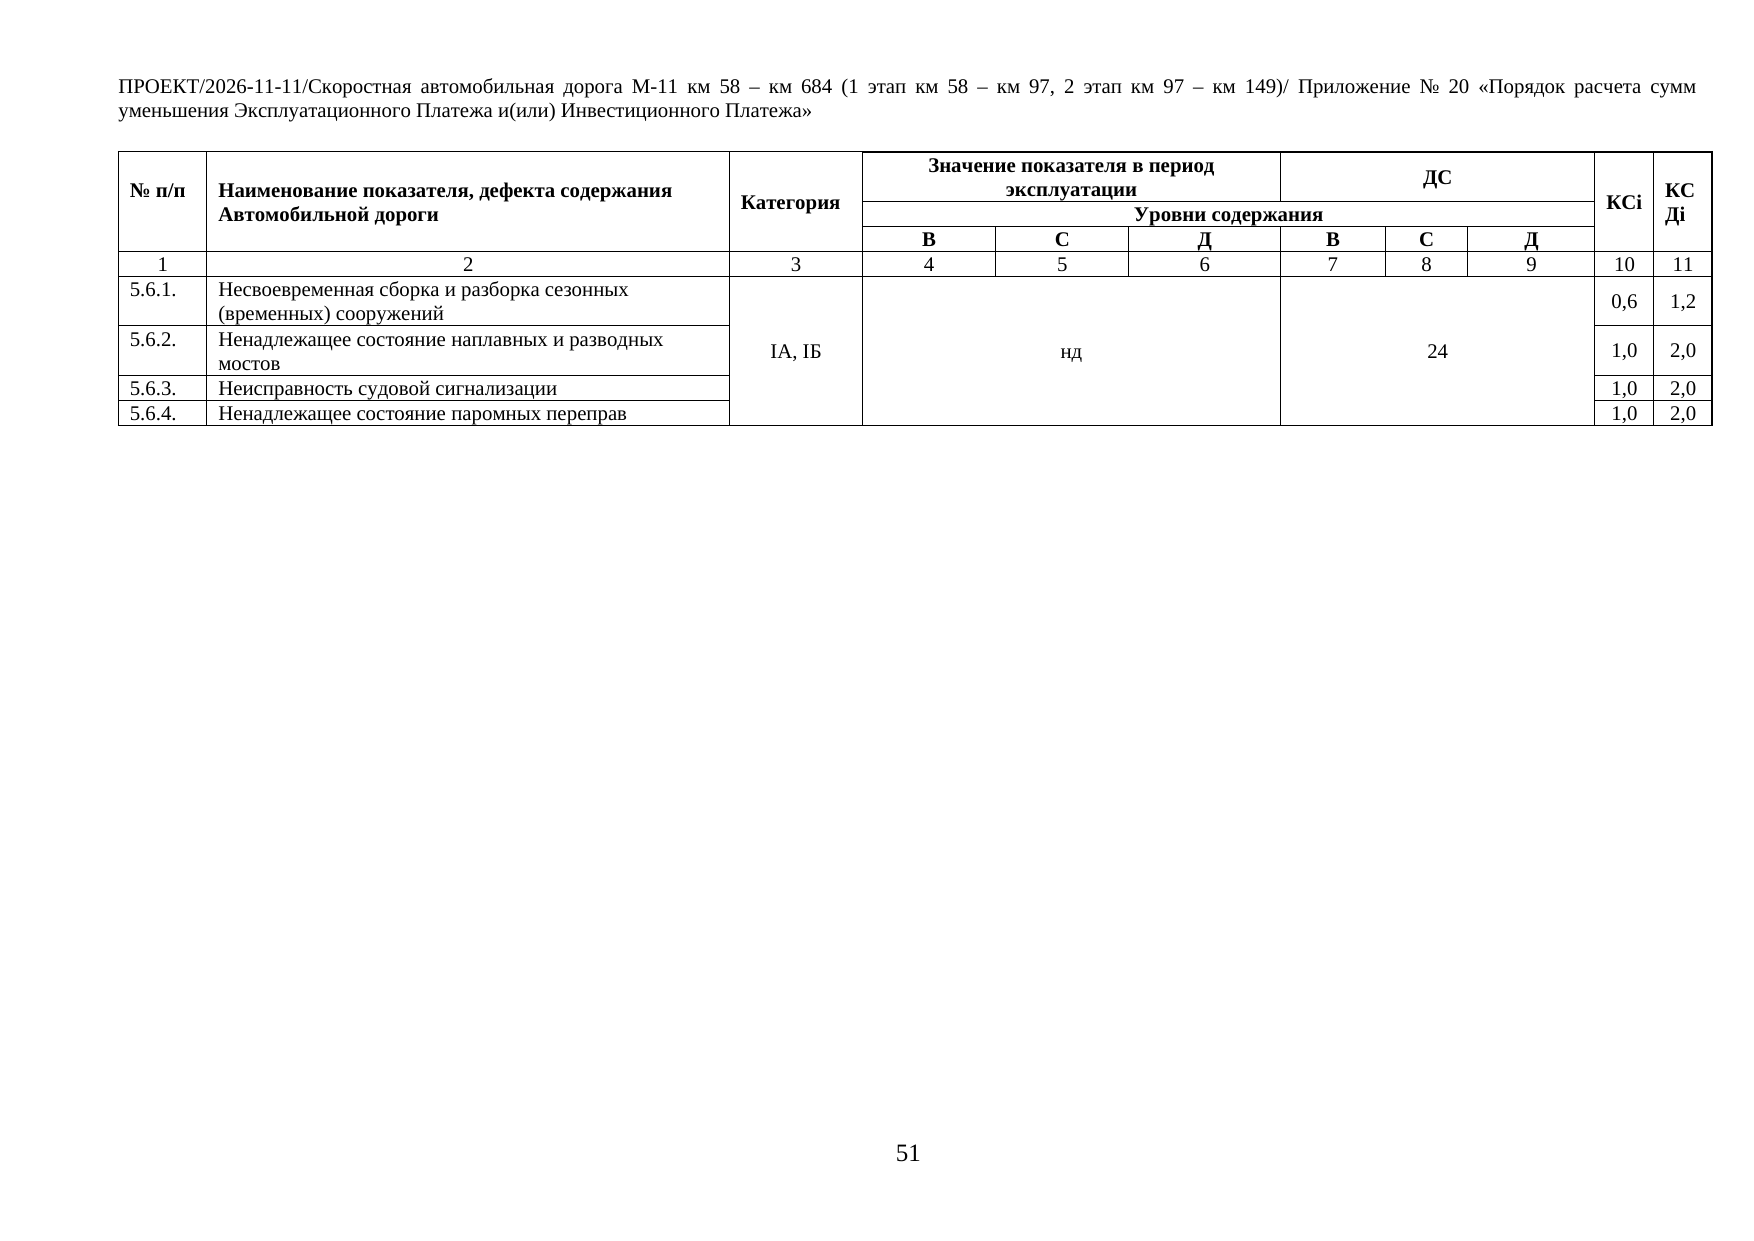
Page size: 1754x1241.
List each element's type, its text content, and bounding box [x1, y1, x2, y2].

table_cell Ненадлежащее состояние наплавных и разводных мостов [207, 326, 729, 374]
table_cell 2,0 [1654, 376, 1711, 400]
table_header Наименование показателя, дефекта содержания Автомобильной дороги [207, 152, 729, 251]
table_cell 7 [1281, 252, 1385, 276]
table_cell Ненадлежащее состояние паромных переправ [207, 401, 729, 425]
table_cell 9 [1468, 252, 1594, 276]
table_cell Д [1129, 227, 1280, 251]
table_cell 1,0 [1595, 326, 1653, 374]
table_cell 1 [119, 252, 206, 276]
table_cell 4 [863, 252, 995, 276]
table_cell 11 [1654, 252, 1711, 276]
table_cell 10 [1595, 252, 1653, 276]
table_cell 1,2 [1654, 277, 1711, 325]
table_header КСi [1595, 153, 1653, 251]
table_cell Неисправность судовой сигнализации [207, 376, 729, 400]
table_header № п/п [119, 152, 206, 251]
table_cell 5 [996, 252, 1128, 276]
table_cell С [996, 227, 1128, 251]
table_cell IA, IБ [730, 277, 862, 425]
table_cell 2 [207, 252, 729, 276]
table_cell В [1281, 227, 1385, 251]
table_cell 24 [1281, 277, 1594, 425]
table_header КСДi [1654, 153, 1711, 251]
table_header Категория [730, 152, 862, 251]
table_cell нд [863, 277, 1280, 425]
table_cell 8 [1386, 252, 1467, 276]
table_cell Д [1468, 227, 1594, 251]
table_cell 0,6 [1595, 277, 1653, 325]
table_header Значение показателя в период эксплуатации [863, 153, 1280, 201]
table_cell 1,0 [1595, 376, 1653, 400]
table_cell 5.6.1. [119, 277, 206, 325]
table_cell В [863, 227, 995, 251]
table_cell 5.6.4. [119, 401, 206, 425]
table_cell 6 [1129, 252, 1280, 276]
table_cell 1,0 [1595, 401, 1653, 425]
table_cell Уровни содержания [863, 202, 1594, 226]
table_cell 2,0 [1654, 401, 1711, 425]
table_cell 5.6.3. [119, 376, 206, 400]
table_cell 2,0 [1654, 326, 1711, 374]
table_cell Несвоевременная сборка и разборка сезонных (временных) сооружений [207, 277, 729, 325]
table_cell 5.6.2. [119, 326, 206, 374]
table_header ДС [1281, 153, 1594, 201]
table_cell С [1386, 227, 1467, 251]
table_cell 3 [730, 252, 862, 276]
